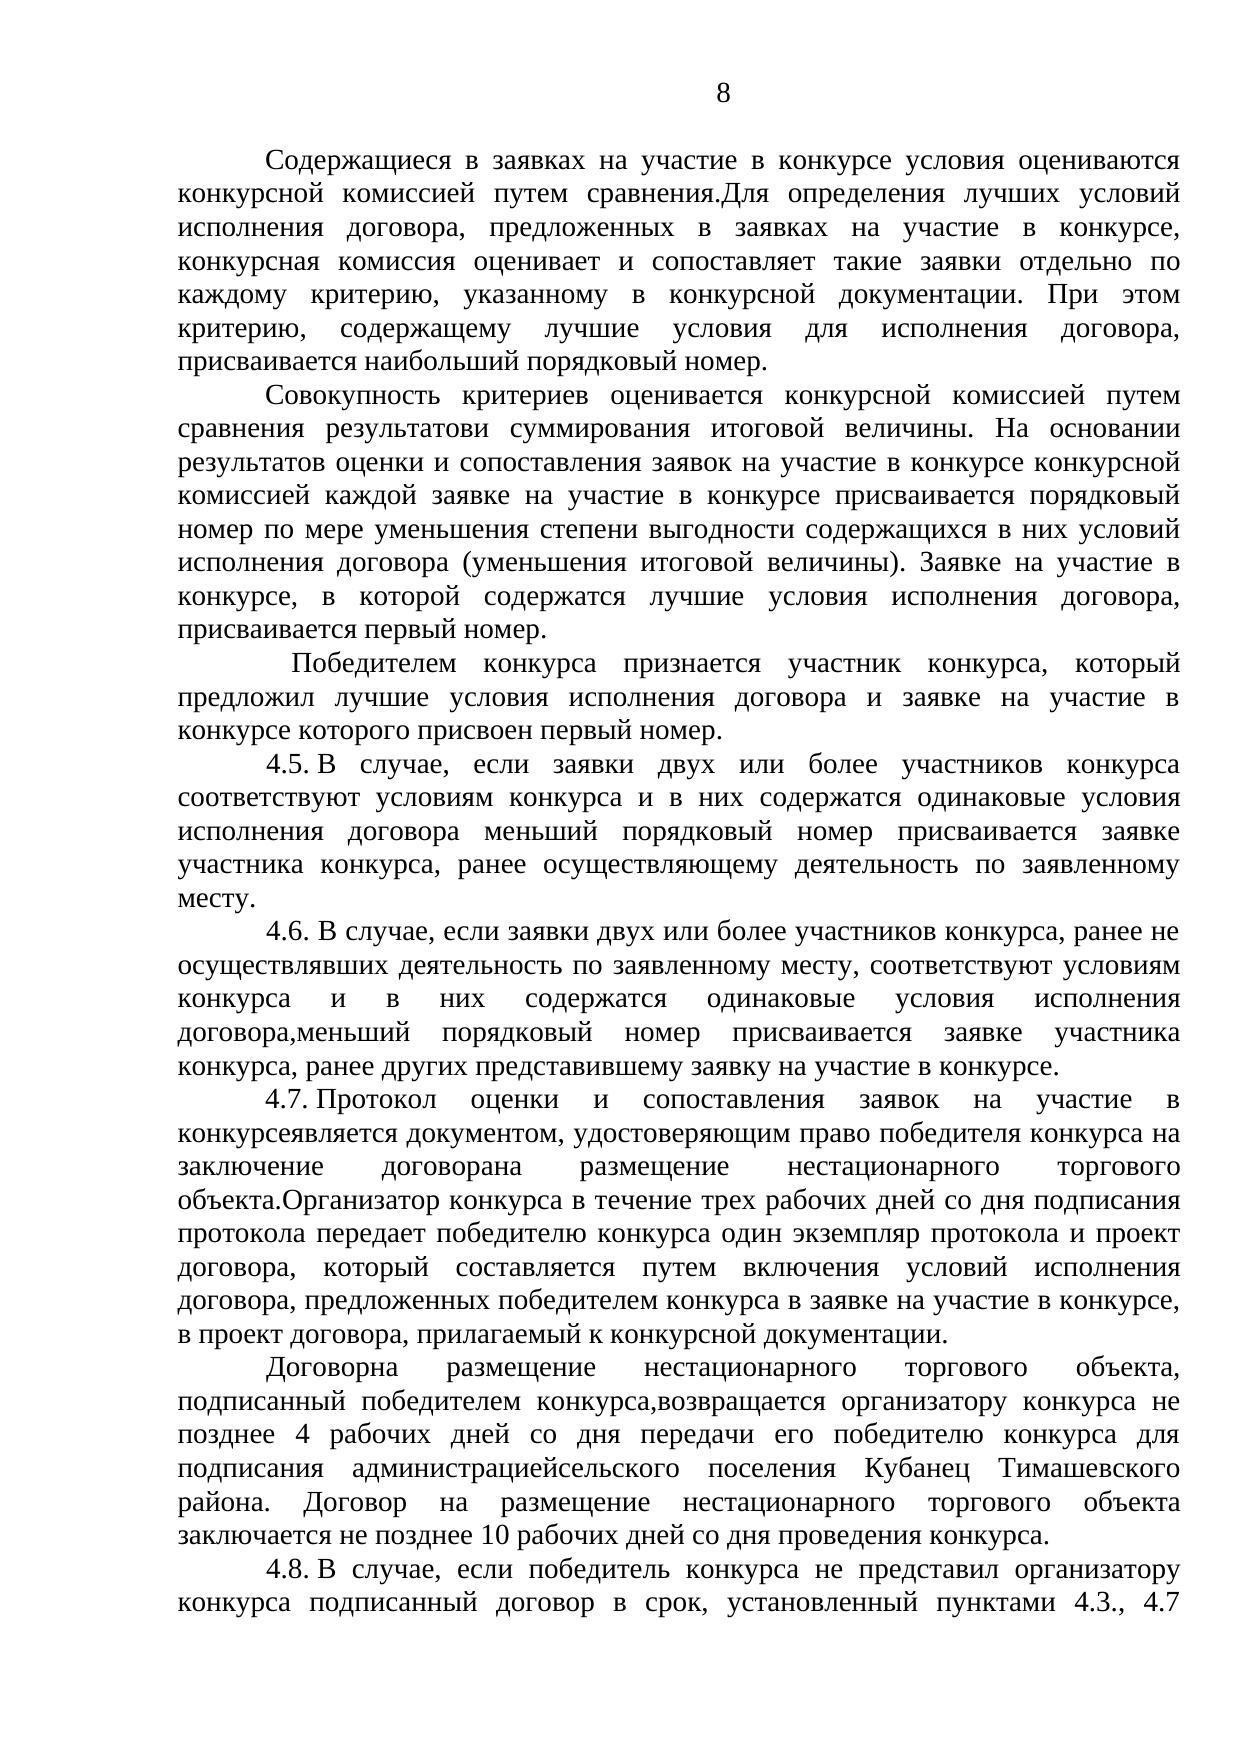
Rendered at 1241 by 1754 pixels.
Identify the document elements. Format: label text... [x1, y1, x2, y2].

text Содержащиеся в заявках на участие в конкурсе условия оцениваются конкурсной комиссией путем сравнения.Для определения лучших условий исполнения договора, предложенных в заявках на участие в конкурсе, конкурсная комиссия оценивает и сопоставляет такие заявки отдельно по каждому критерию, указанному в конкурсной документации. При этом критерию, содержащему лучшие условия для исполнения договора, присваивается наибольший порядковый номер. [177, 142, 1181, 377]
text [177, 1551, 1181, 1618]
text Договорна размещение нестационарного торгового объекта, подписанный победителем конкурса,возвращается организатору конкурса не позднее 4 рабочих дней со дня передачи его победителю конкурса для подписания администрациейсельского поселения Кубанец Тимашевского района. Договор на размещение нестационарного торгового объекта заключается не позднее 10 рабочих дней со дня проведения конкурса. [177, 1349, 1181, 1551]
text 4.7. Протокол оценки и сопоставления заявок на участие в конкурсеявляется документом, удостоверяющим право победителя конкурса на заключение договорана размещение нестационарного торгового объекта.Организатор конкурса в течение трех рабочих дней со дня подписания протокола передает победителю конкурса один экземпляр протокола и проект договора, который составляется путем включения условий исполнения договора, предложенных победителем конкурса в заявке на участие в конкурсе, в проект договора, прилагаемый к конкурсной документации. [177, 1081, 1181, 1349]
text Совокупность критериев оценивается конкурсной комиссией путем сравнения результатови суммирования итоговой величины. На основании результатов оценки и сопоставления заявок на участие в конкурсе конкурсной комиссией каждой заявке на участие в конкурсе присваивается порядковый номер по мере уменьшения степени выгодности содержащихся в них условий исполнения договора (уменьшения итоговой величины). Заявке на участие в конкурсе, в которой содержатся лучшие условия исполнения договора, присваивается первый номер. [177, 377, 1181, 645]
text 4.5. В случае, если заявки двух или более участников конкурса соответствуют условиям конкурса и в них содержатся одинаковые условия исполнения договора меньший порядковый номер присваивается заявке участника конкурса, ранее осуществляющему деятельность по заявленному месту. [177, 746, 1181, 913]
text 4.6. В случае, если заявки двух или более участников конкурса, ранее не осуществлявших деятельность по заявленному месту, соответствуют условиям конкурса и в них содержатся одинаковые условия исполнения договора,меньший порядковый номер присваивается заявке участника конкурса, ранее других представившему заявку на участие в конкурсе. [177, 913, 1181, 1081]
text Победителем конкурса признается участник конкурса, который предложил лучшие условия исполнения договора и заявке на участие в конкурсе которого присвоен первый номер. [177, 645, 1181, 746]
